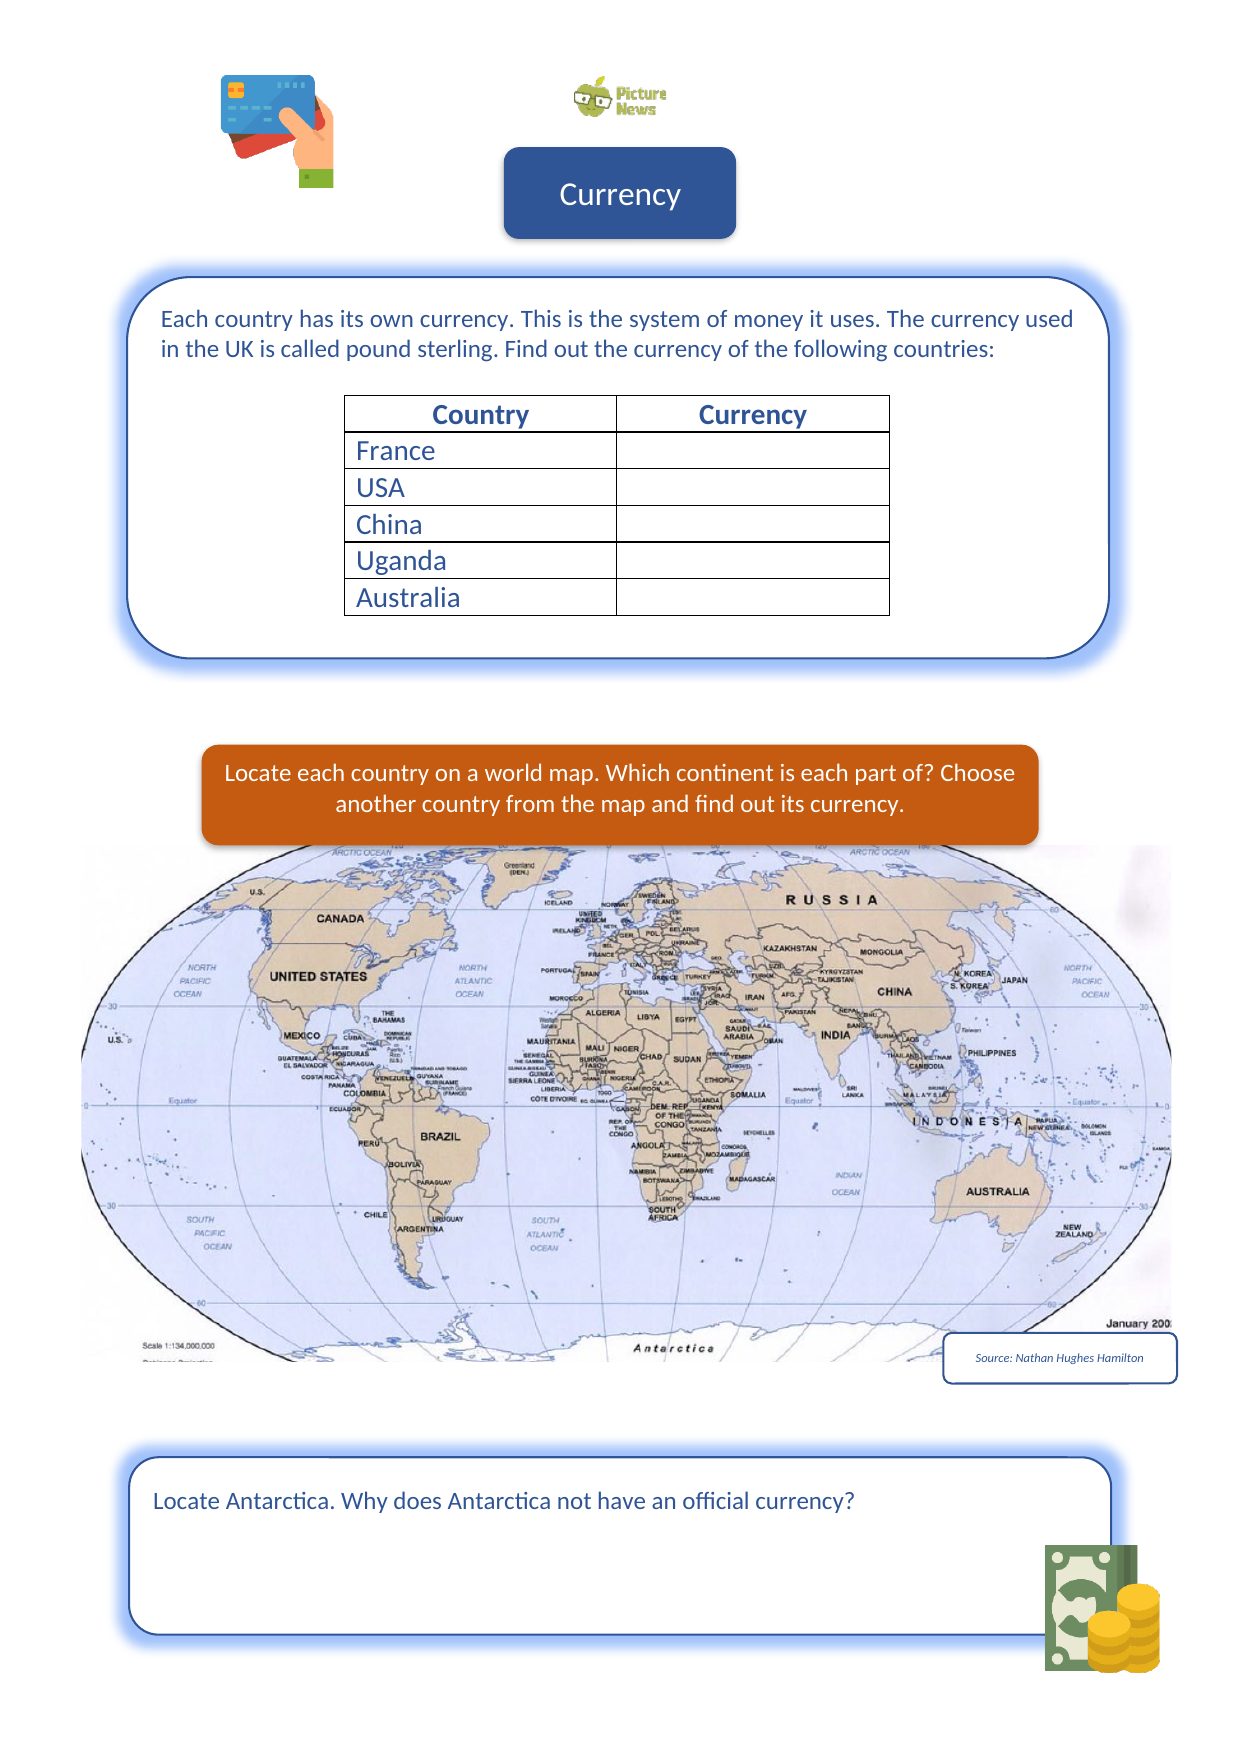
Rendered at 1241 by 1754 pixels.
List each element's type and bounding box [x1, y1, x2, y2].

picture [220, 75, 334, 188]
picture [81, 845, 1172, 1362]
picture [574, 76, 667, 117]
picture [1038, 1545, 1166, 1673]
